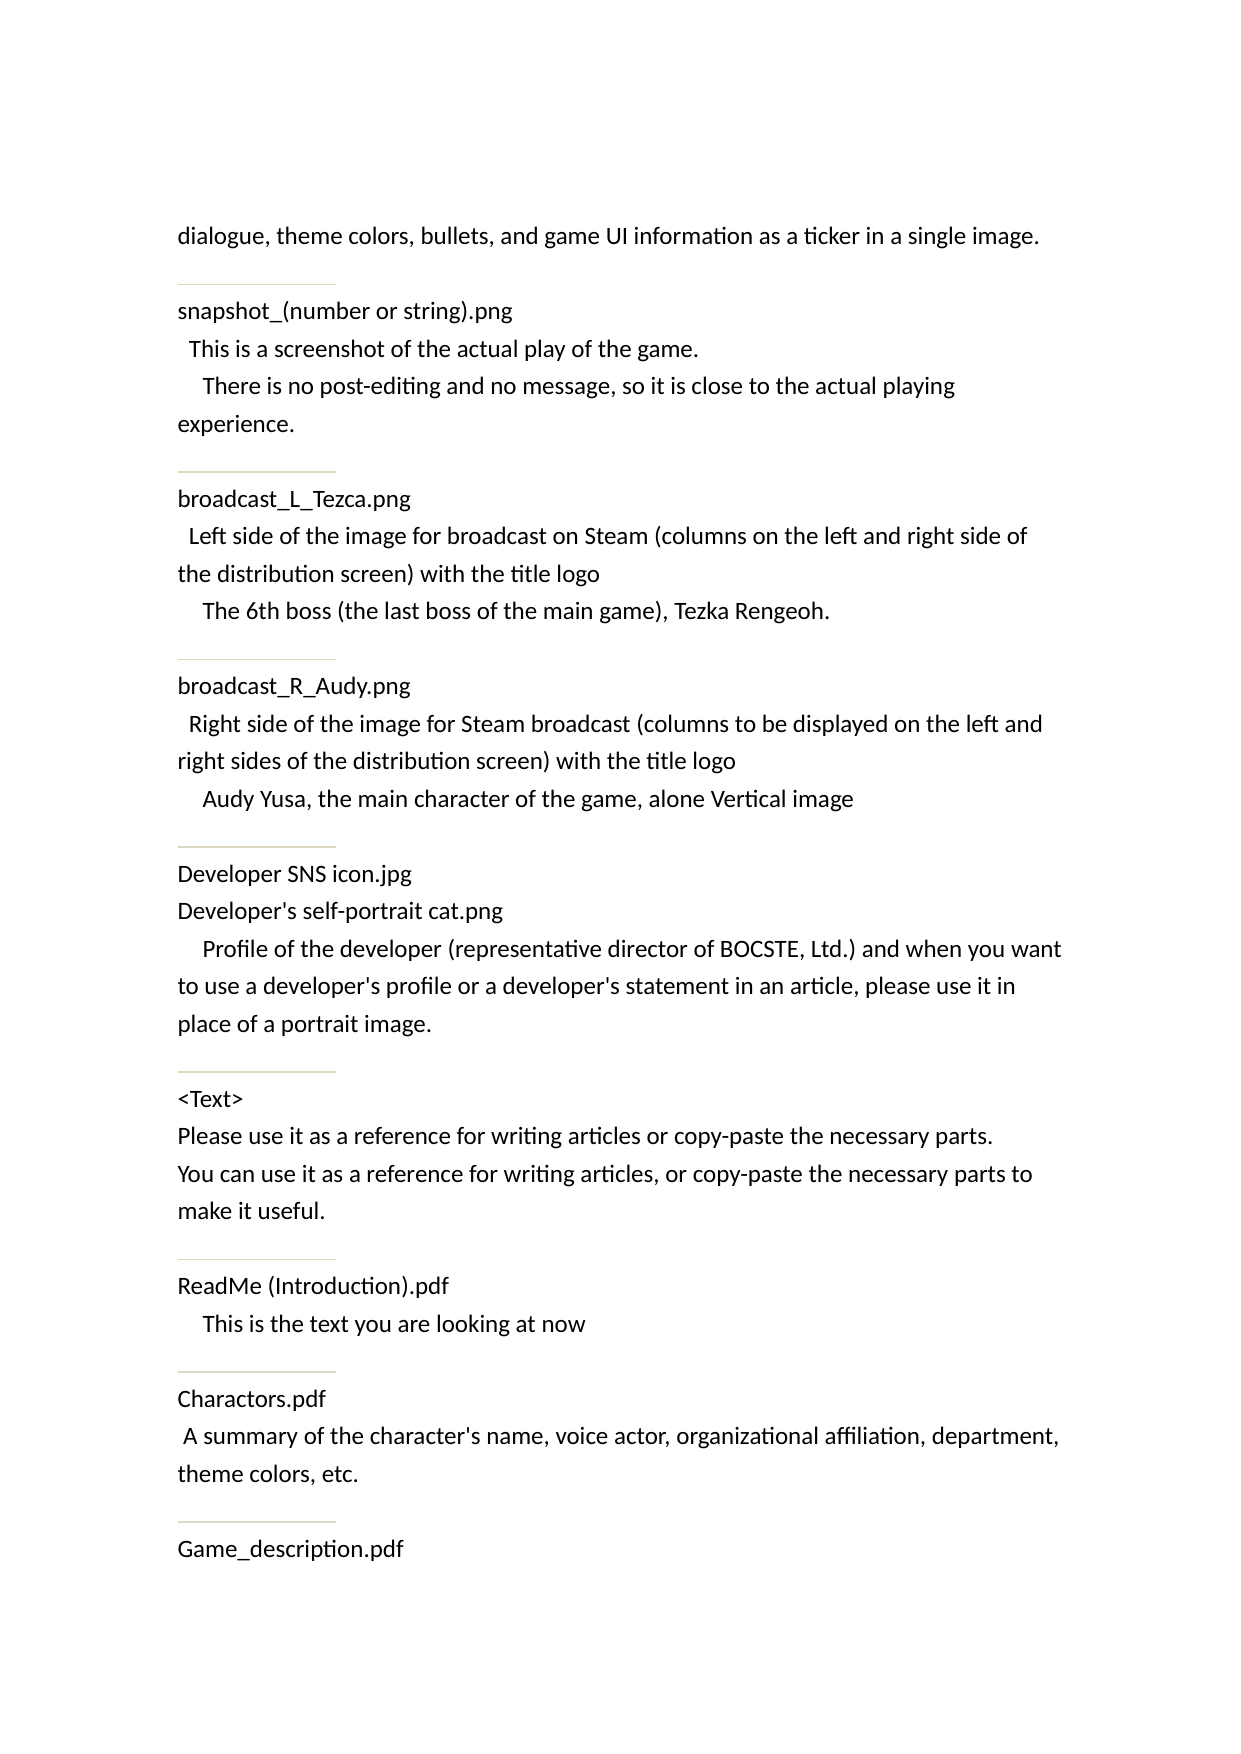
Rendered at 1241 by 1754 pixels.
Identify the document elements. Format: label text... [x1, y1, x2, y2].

text Game_description.pdf [177, 1529, 1063, 1567]
text broadcast_R_Audy.png [177, 667, 1063, 704]
text broadcast_L_Tezca.png [177, 479, 1063, 517]
text This is a screenshot of the actual play of the game. [177, 329, 1063, 367]
text <Text> [177, 1079, 1063, 1117]
text You can use it as a reference for writing articles, or copy-paste the necessary parts to make it useful. [177, 1154, 1063, 1229]
text Developer's self-portrait cat.png [177, 892, 1063, 929]
text This is the text you are looking at now [177, 1304, 1063, 1342]
text The 6th boss (the last boss of the main game), Tezka Rengeoh. [177, 592, 1063, 629]
text Right side of the image for Steam broadcast (columns to be displayed on the left and right sides of the distribution screen) with the title logo [177, 704, 1063, 779]
text Left side of the image for broadcast on Steam (columns on the left and right side of the distribution screen) with the title logo [177, 517, 1063, 592]
text Profile of the developer (representative director of BOCSTE, Ltd.) and when you want to use a developer's profile or a developer's statement in an article, please use it in place of a portrait image. [177, 929, 1063, 1042]
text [177, 217, 1063, 254]
text A summary of the character's name, voice actor, organizational affiliation, department, theme colors, etc. [177, 1417, 1063, 1492]
text There is no post-editing and no message, so it is close to the actual playing experience. [177, 367, 1063, 442]
text Developer SNS icon.jpg [177, 854, 1063, 892]
text Charactors.pdf [177, 1379, 1063, 1417]
text Audy Yusa, the main character of the game, alone Vertical image [177, 779, 1063, 817]
text Please use it as a reference for writing articles or copy-paste the necessary parts. [177, 1117, 1063, 1154]
text ReadMe (Introduction).pdf [177, 1267, 1063, 1304]
text snapshot_(number or string).png [177, 292, 1063, 329]
